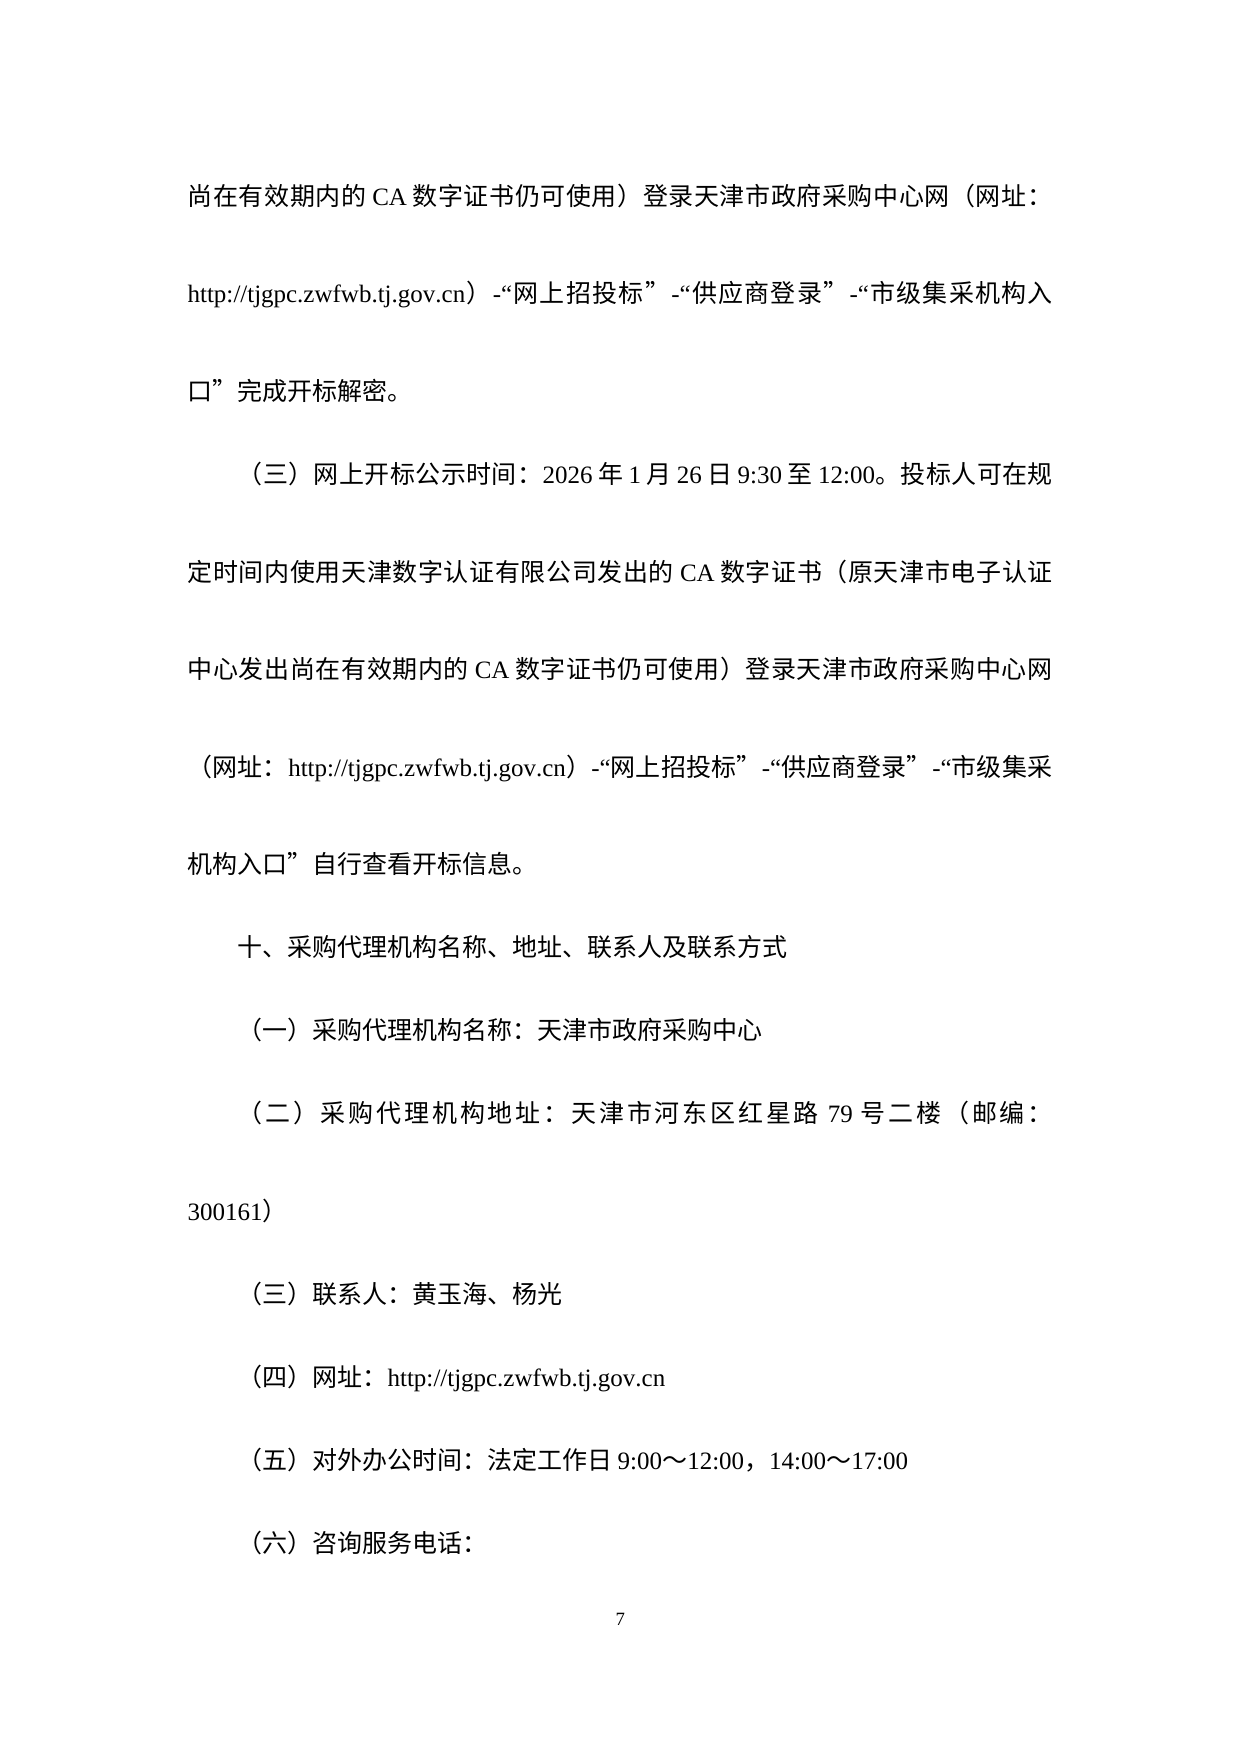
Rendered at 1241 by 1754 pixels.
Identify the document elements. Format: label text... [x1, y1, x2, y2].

text 十、采购代理机构名称、地址、联系人及联系方式 [187, 913, 1053, 978]
text （二）采购代理机构地址：天津市河东区红星路79号二楼（邮编：300161） [187, 1079, 1053, 1242]
text （六）咨询服务电话： [187, 1509, 1053, 1574]
text （四）网址：http://tjgpc.zwfwb.tj.gov.cn [187, 1343, 1053, 1408]
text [187, 162, 1053, 422]
text （一）采购代理机构名称：天津市政府采购中心 [187, 996, 1053, 1061]
text （三）网上开标公示时间：2026年1月26日9:30至12:00。投标人可在规定时间内使用天津数字认证有限公司发出的CA数字证书（原天津市电子认证中心发出尚在有效期内的CA数字证书仍可使用）登录天津市政府采购中心网（网址：http://tjgpc.zwfwb.tj.gov.cn）-“网上招投标”-“供应商登录”-“市级集采机构入口”自行查看开标信息。 [187, 440, 1053, 895]
text （三）联系人：黄玉海、杨光 [187, 1260, 1053, 1325]
text （五）对外办公时间：法定工作日9:00～12:00，14:00～17:00 [187, 1426, 1053, 1491]
